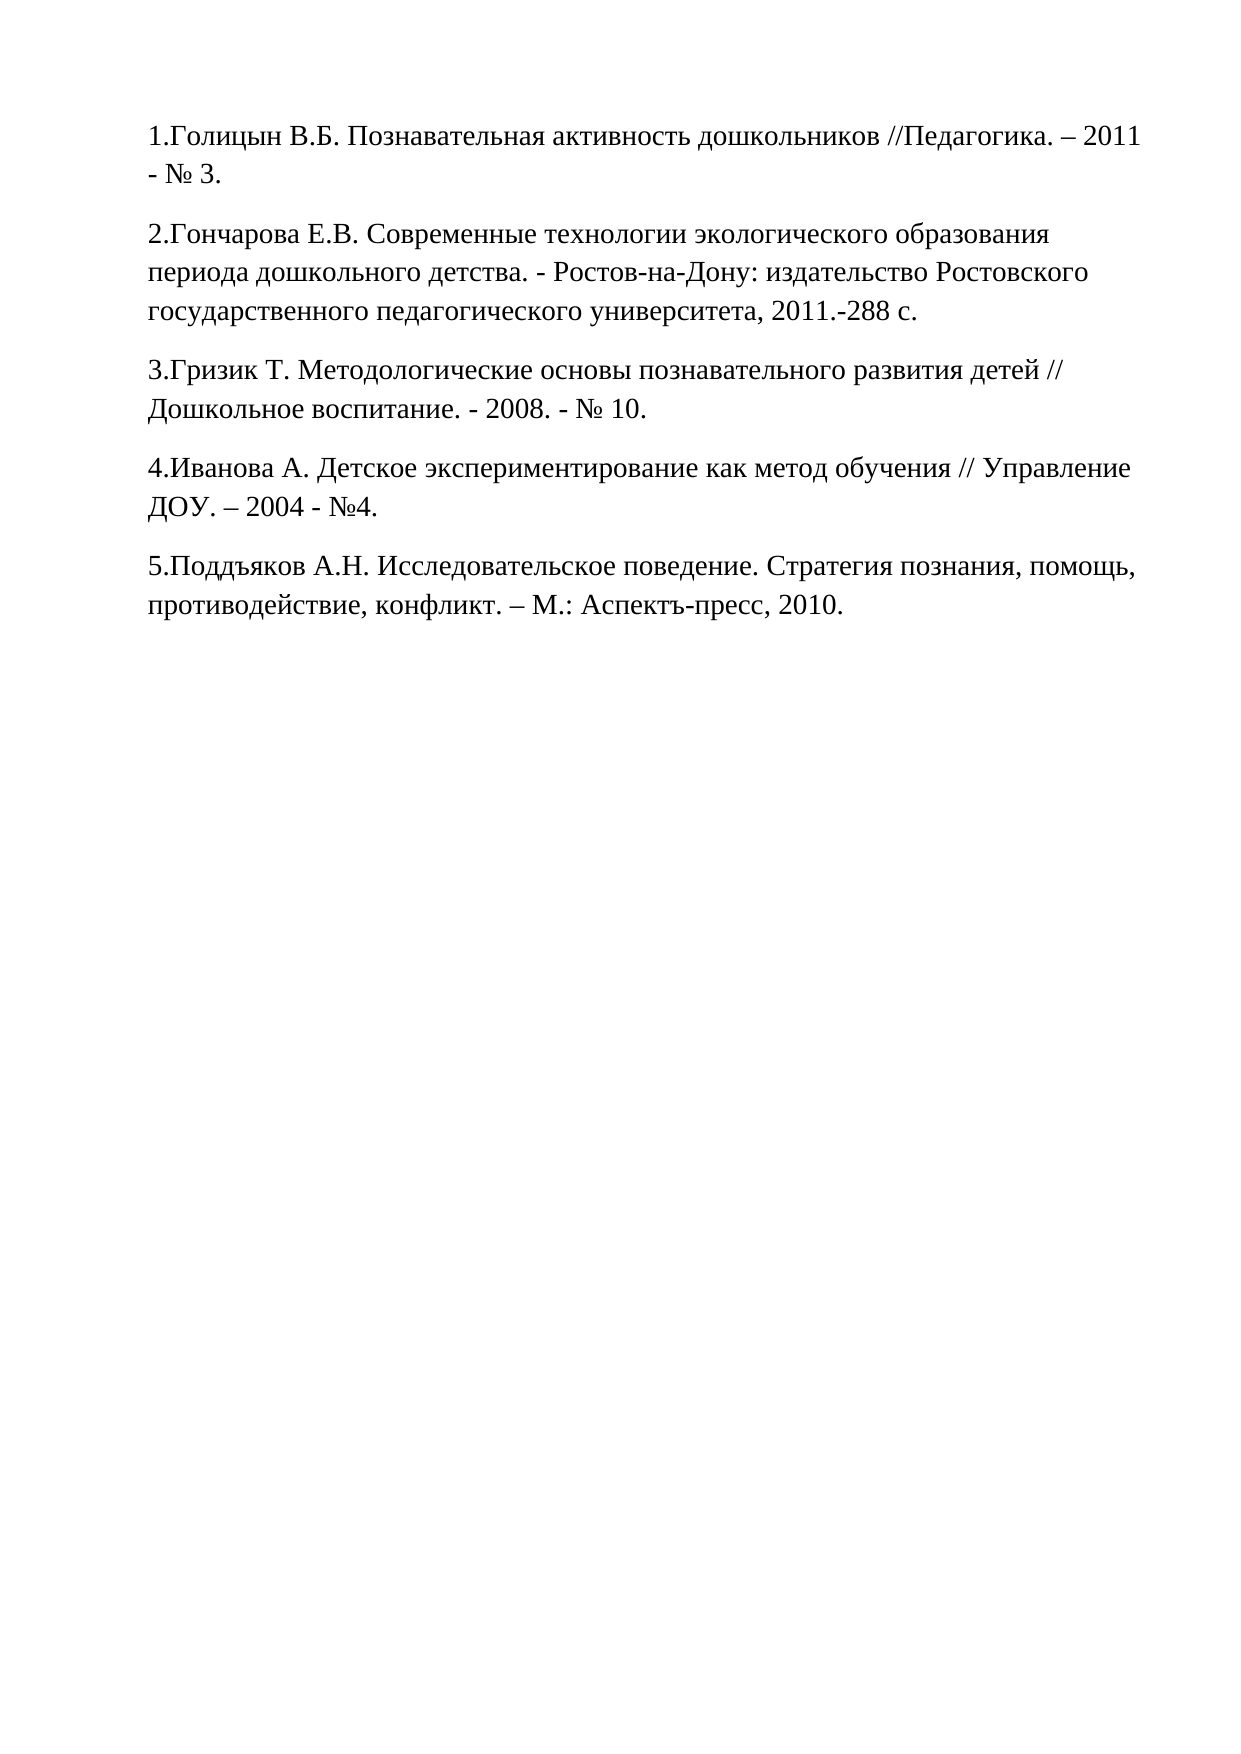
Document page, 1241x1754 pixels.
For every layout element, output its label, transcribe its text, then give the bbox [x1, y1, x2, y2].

text 2.Гончарова Е.В. Современные технологии экологического образования периода дошкольного детства. - Ростов-на-Дону: издательство Ростовского государственного педагогического университета, 2011.-288 с. [148, 216, 1152, 327]
text 4.Иванова А. Детское экспериментирование как метод обучения // Управление ДОУ. – 2004 - №4. [148, 450, 1152, 522]
text 5.Поддъяков А.Н. Исследовательское поведение. Стратегия познания, помощь, противодействие, конфликт. – М.: Аспектъ-пресс, 2010. [148, 548, 1152, 620]
text 1.Голицын В.Б. Познавательная активность дошкольников //Педагогика. – 2011 - № 3. [148, 118, 1152, 190]
text 3.Гризик Т. Методологические основы познавательного развития детей // Дошкольное воспитание. - 2008. - № 10. [148, 352, 1152, 424]
